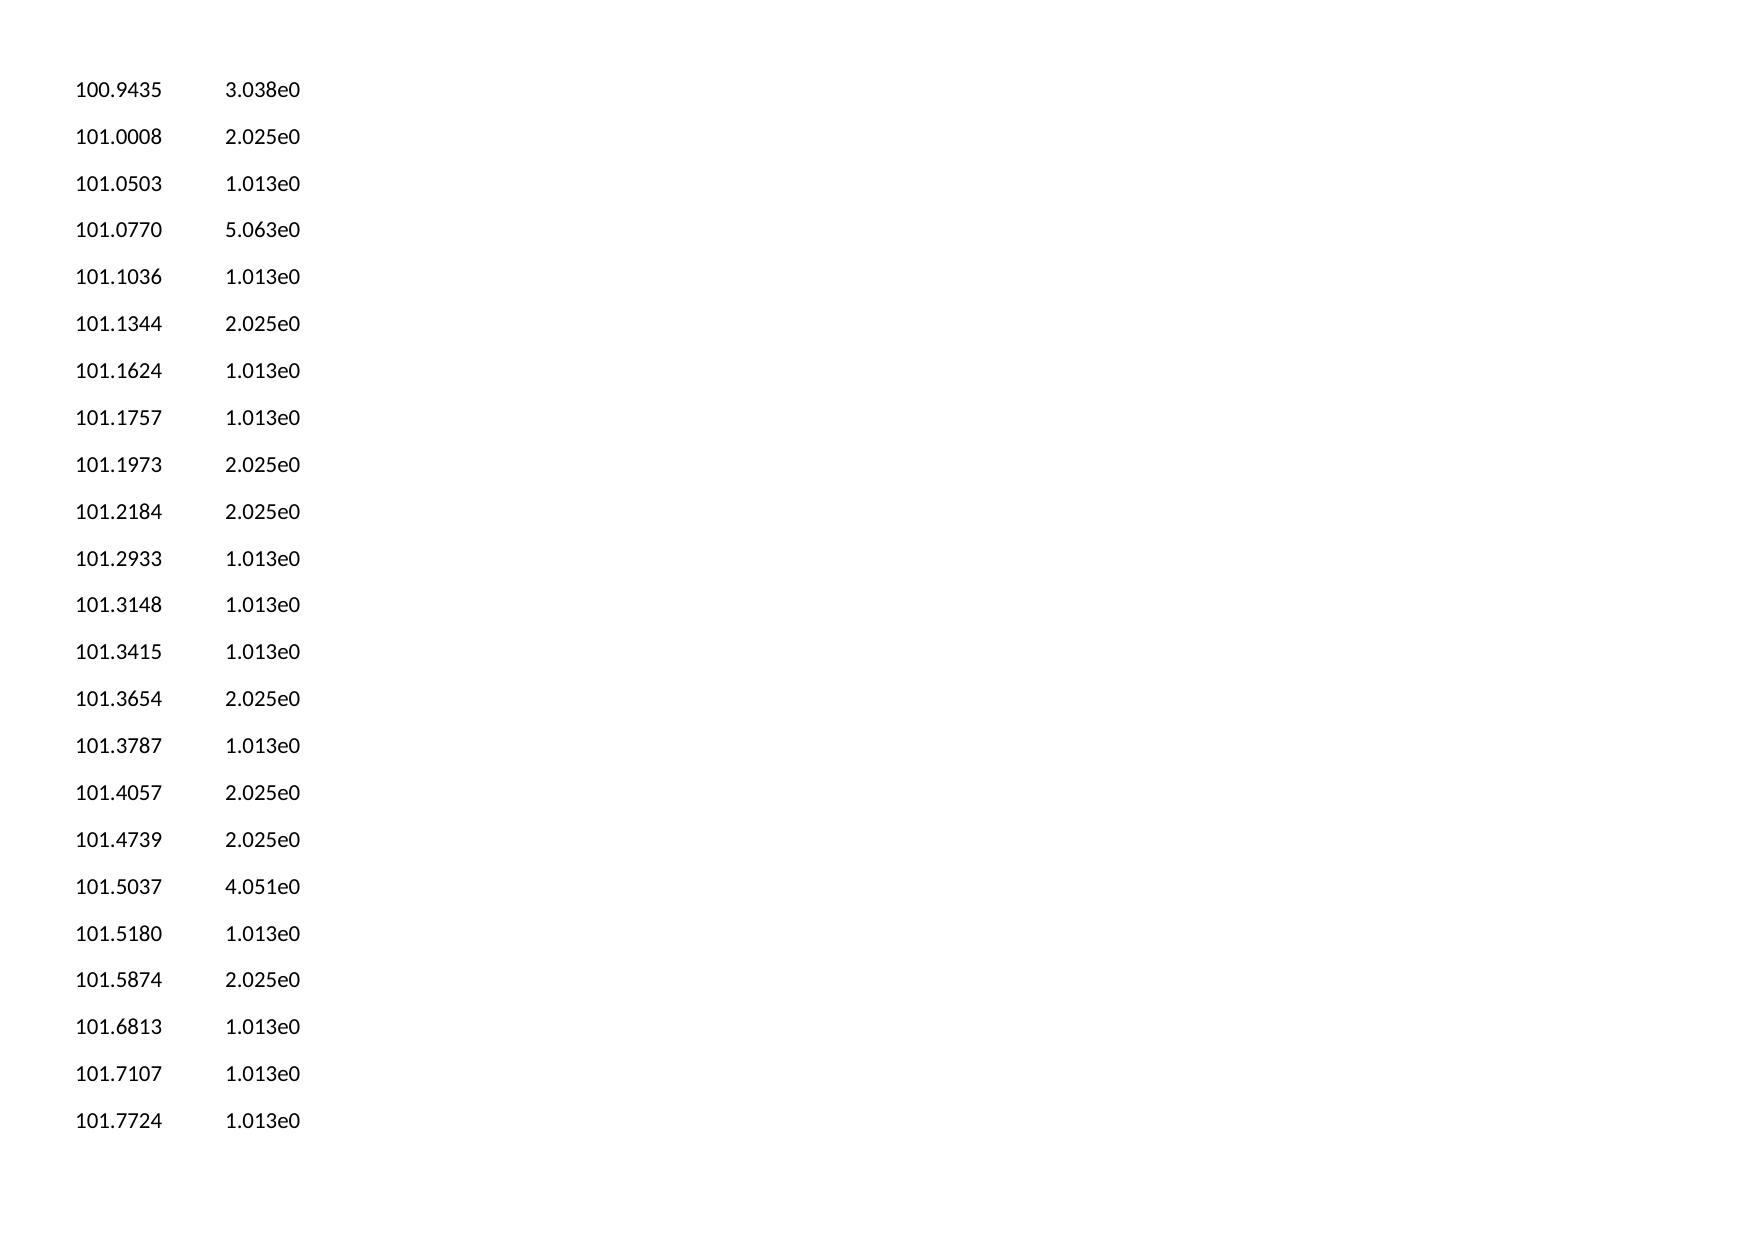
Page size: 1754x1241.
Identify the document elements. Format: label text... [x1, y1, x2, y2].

text 101.4739 2.025e0 [75, 825, 1679, 853]
text 101.3148 1.013e0 [75, 591, 1679, 619]
text 101.2933 1.013e0 [75, 544, 1679, 572]
text 101.2184 2.025e0 [75, 497, 1679, 525]
text 101.0008 2.025e0 [75, 122, 1679, 150]
text 100.9435 3.038e0 [75, 75, 1679, 103]
text 101.1624 1.013e0 [75, 356, 1679, 384]
text 101.5874 2.025e0 [75, 966, 1679, 994]
text 101.6813 1.013e0 [75, 1012, 1679, 1041]
text 101.3787 1.013e0 [75, 731, 1679, 759]
text 101.1973 2.025e0 [75, 450, 1679, 478]
text 101.1036 1.013e0 [75, 262, 1679, 291]
text 101.7107 1.013e0 [75, 1059, 1679, 1087]
text 101.4057 2.025e0 [75, 778, 1679, 806]
text 101.1757 1.013e0 [75, 403, 1679, 431]
text 101.7724 1.013e0 [75, 1106, 1679, 1134]
text 101.5180 1.013e0 [75, 919, 1679, 947]
text 101.3654 2.025e0 [75, 684, 1679, 712]
text 101.5037 4.051e0 [75, 872, 1679, 900]
text 101.0770 5.063e0 [75, 216, 1679, 244]
text 101.3415 1.013e0 [75, 637, 1679, 666]
text 101.0503 1.013e0 [75, 169, 1679, 197]
text 101.1344 2.025e0 [75, 309, 1679, 337]
